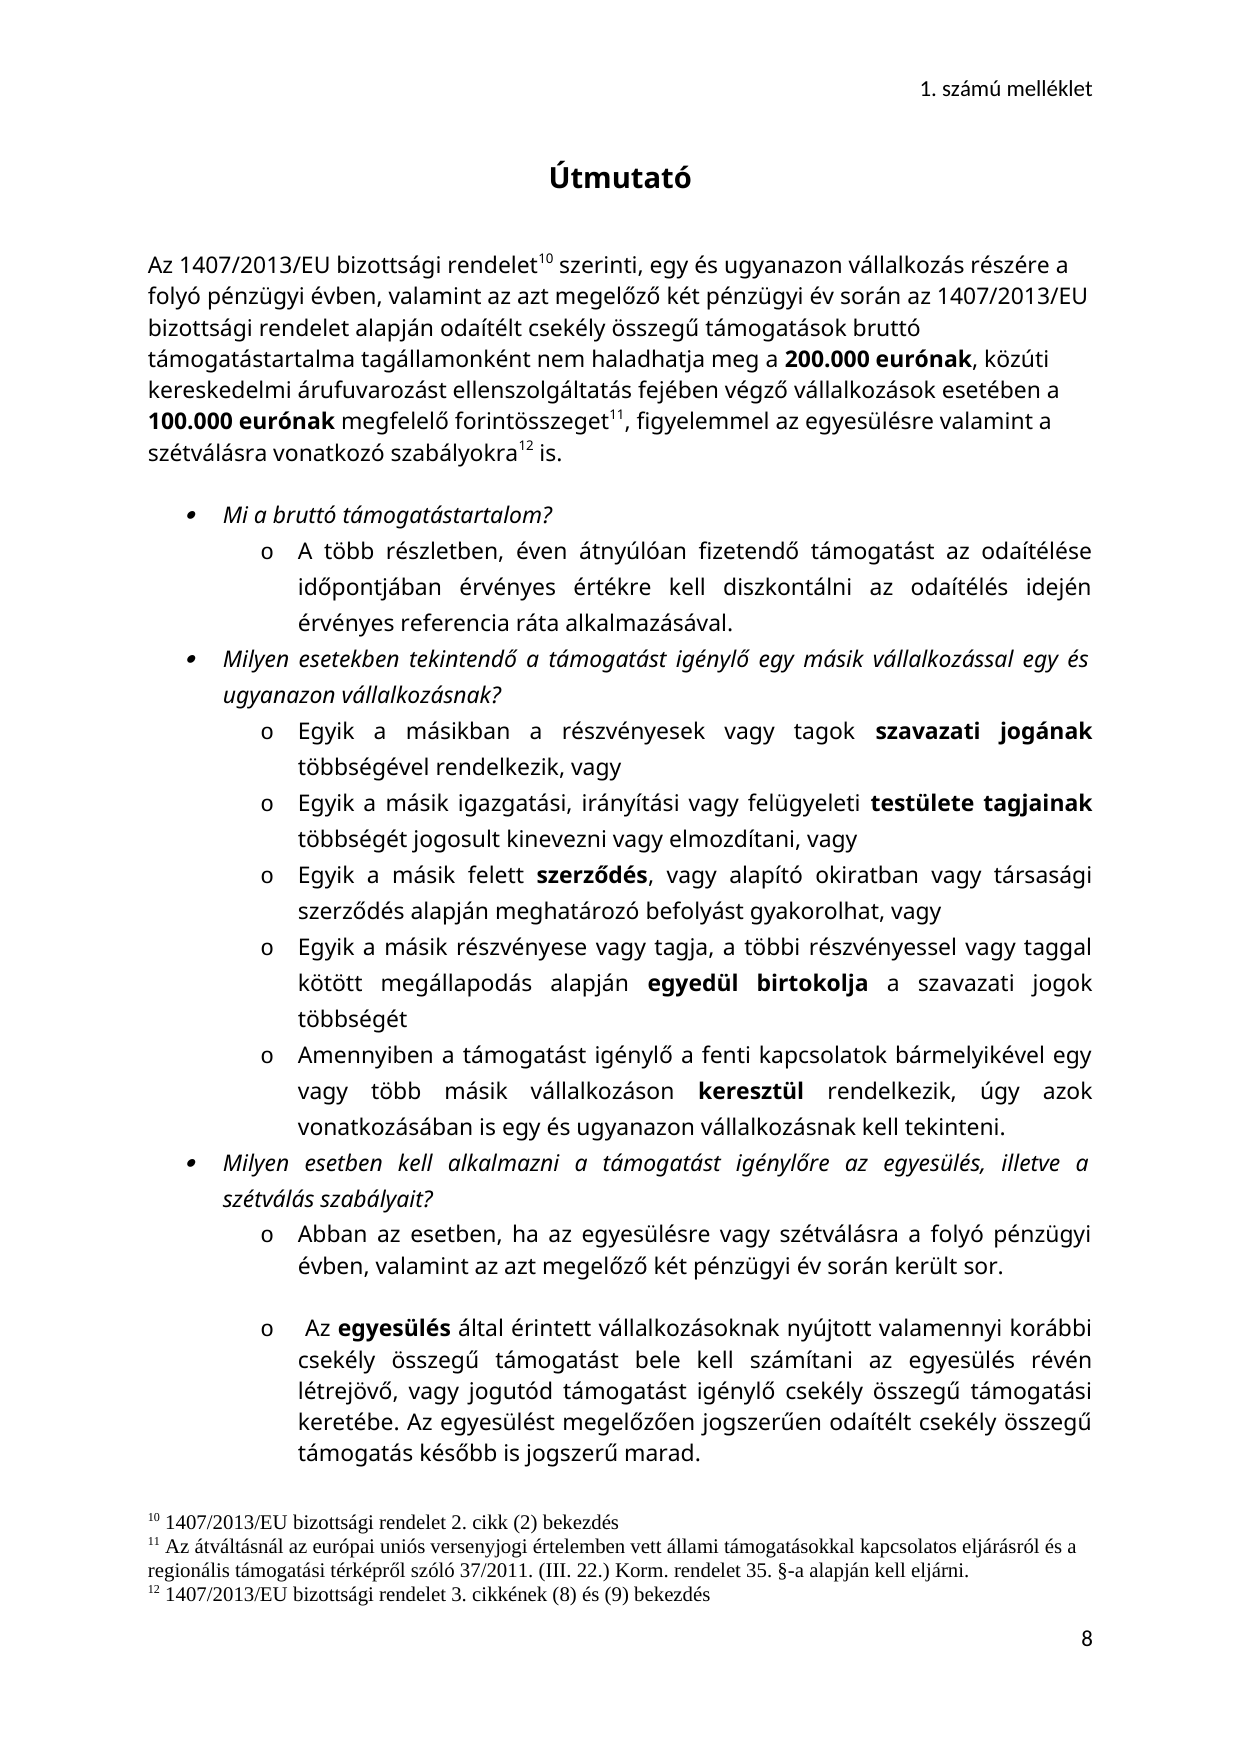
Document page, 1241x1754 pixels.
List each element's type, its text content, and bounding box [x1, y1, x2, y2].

list Egyik a másik igazgatási, irányítási vagy felügyeleti testülete tagjainak többségét jogosult kinevezni vagy elmozdítani, vagy [260, 787, 1093, 854]
list Milyen esetekben tekintendő a támogatást igénylő egy másik vállalkozással egy és ugyanazon vállalkozásnak? [185, 643, 1093, 710]
list Egyik a másik részvényese vagy tagja, a többi részvényessel vagy taggal kötött megállapodás alapján egyedül birtokolja a szavazati jogok többségét [260, 931, 1093, 1034]
list Az egyesülés által érintett vállalkozásoknak nyújtott valamennyi korábbi csekély összegű támogatást bele kell számítani az egyesülés révén létrejövő, vagy jogutód támogatást igénylő csekély összegű támogatási keretébe. Az egyesülést megelőzően jogszerűen odaítélt csekély összegű támogatás később is jogszerű marad. [260, 1312, 1093, 1469]
list Egyik a másik felett szerződés, vagy alapító okiratban vagy társasági szerződés alapján meghatározó befolyást gyakorolhat, vagy [260, 859, 1093, 926]
list Mi a bruttó támogatástartalom? [185, 499, 1093, 530]
list Amennyiben a támogatást igénylő a fenti kapcsolatok bármelyikével egy vagy több másik vállalkozáson keresztül rendelkezik, úgy azok vonatkozásában is egy és ugyanazon vállalkozásnak kell tekinteni. [260, 1039, 1093, 1142]
text Az 1407/2013/EU bizottsági rendelet szerinti, egy és ugyanazon vállalkozás részére a folyó pénzügyi évben, valamint az azt megelőző két pénzügyi év során az 1407/2013/EU bizottsági rendelet alapján odaítélt csekély összegű támogatások bruttó támogatástartalma tagállamonként nem haladhatja meg a 200.000 eurónak, közúti kereskedelmi árufuvarozást ellenszolgáltatás fejében végző vállalkozások esetében a 100.000 eurónak megfelelő forintösszeget, figyelemmel az egyesülésre valamint a szétválásra vonatkozó szabályokra is. [148, 249, 1093, 468]
list Egyik a másikban a részvényesek vagy tagok szavazati jogának többségével rendelkezik, vagy [260, 715, 1093, 782]
list A több részletben, éven átnyúlóan fizetendő támogatást az odaítélése időpontjában érvényes értékre kell diszkontálni az odaítélés idején érvényes referencia ráta alkalmazásával. [260, 535, 1093, 638]
list Abban az esetben, ha az egyesülésre vagy szétválásra a folyó pénzügyi évben, valamint az azt megelőző két pénzügyi év során került sor. [260, 1218, 1093, 1281]
list Milyen esetben kell alkalmazni a támogatást igénylőre az egyesülés, illetve a szétválás szabályait? [185, 1147, 1093, 1214]
text Útmutató [148, 158, 1093, 197]
